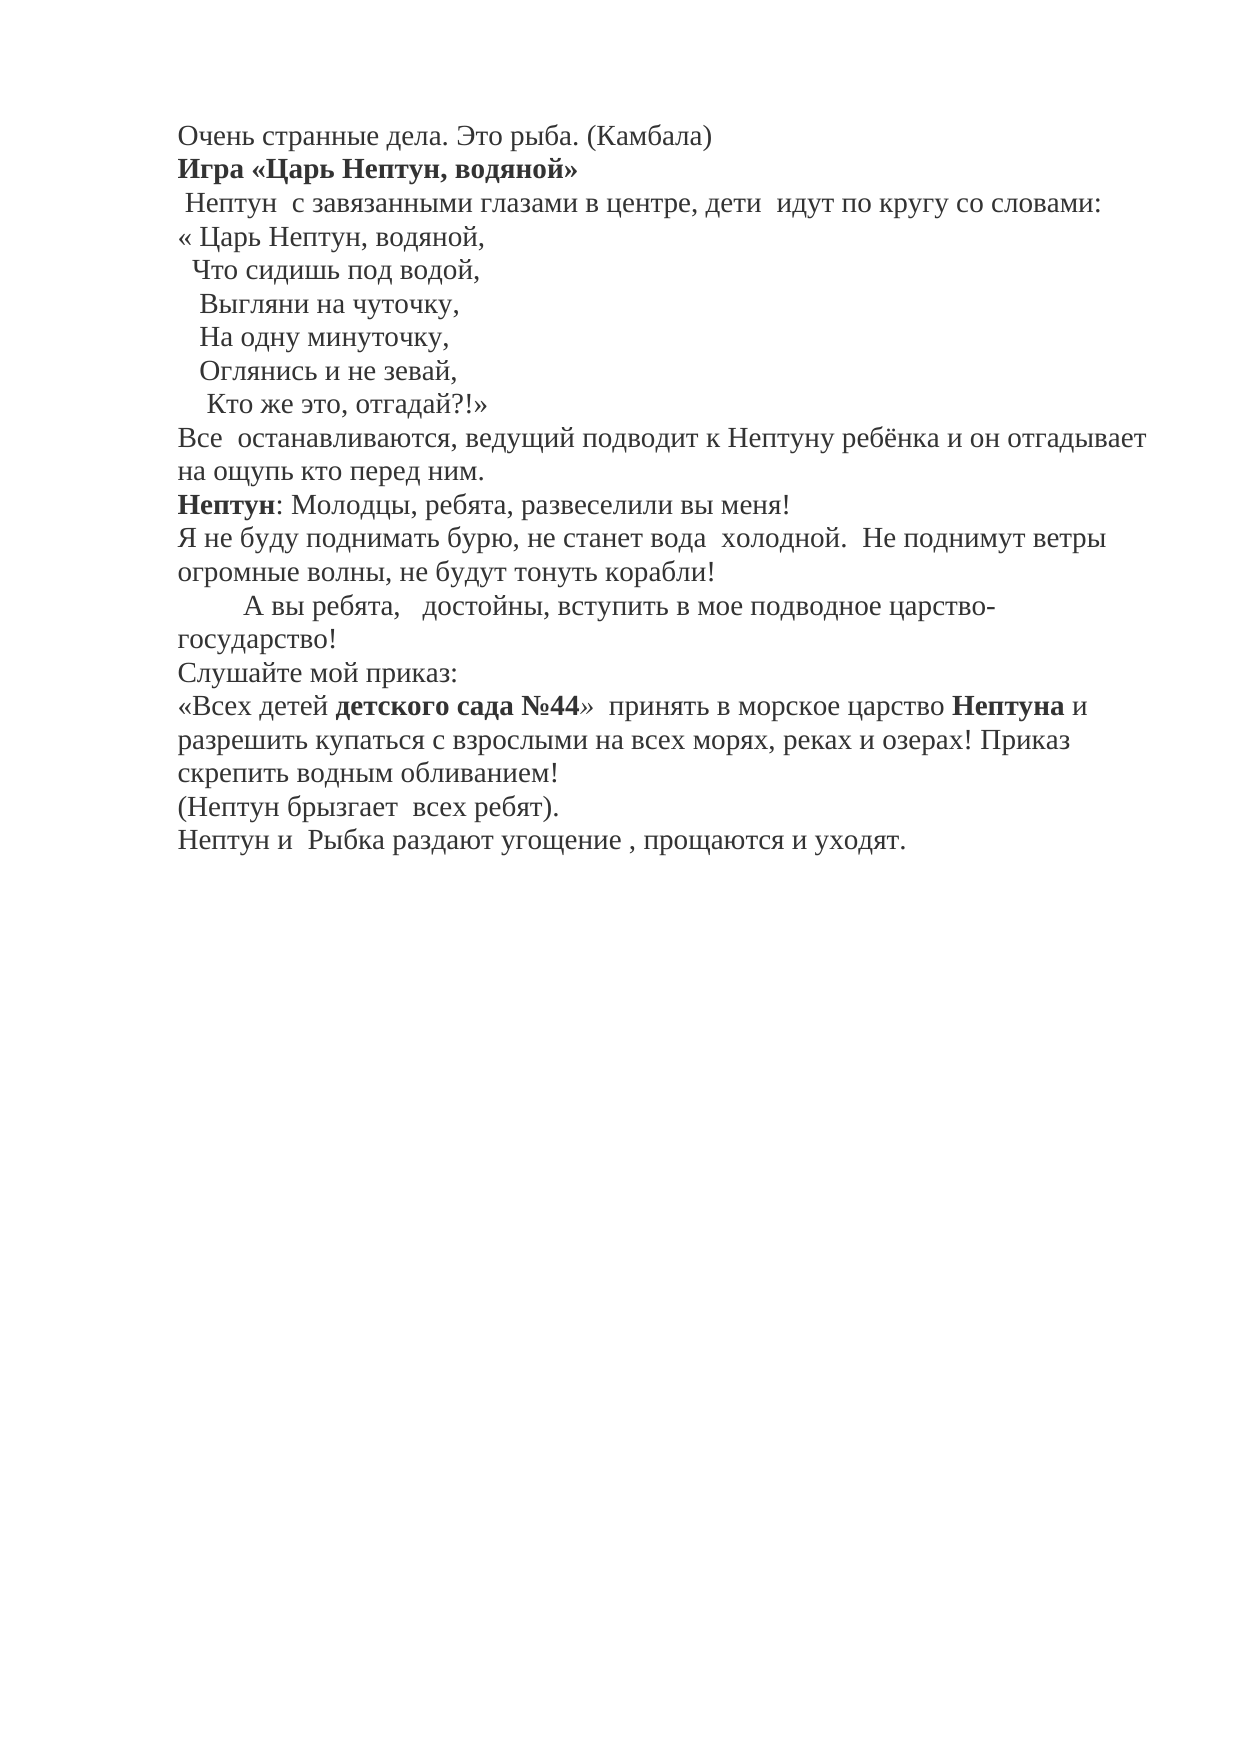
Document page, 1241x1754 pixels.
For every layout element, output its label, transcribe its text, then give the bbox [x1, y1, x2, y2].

text Нептун: Молодцы, ребята, развеселили вы меня! Я не буду поднимать бурю, не станет вода холодной. Не поднимут ветры огромные волны, не будут тонуть корабли! А вы ребята, достойны, вступить в мое подводное царство-государство! Слушайте мой приказ: «Всех детей детского сада №44» принять в морское царство Нептуна и разрешить купаться с взрослыми на всех морях, реках и озерах! Приказ скрепить водным обливанием! (Нептун брызгает всех ребят). [177, 487, 1152, 822]
text Нептун и Рыбка раздают угощение , прощаются и уходят. [177, 822, 1152, 884]
text Очень странные дела. Это рыба. (Камбала) Игра «Царь Нептун, водяной» Нептун с завязанными глазами в центре, дети идут по кругу со словами: « Царь Нептун, водяной, Что сидишь под водой, Выгляни на чуточку, На одну минуточку, Оглянись и не зевай, Кто же это, отгадай?!» Все останавливаются, ведущий подводит к Нептуну ребёнка и он отгадывает на ощупь кто перед ним. [177, 118, 1152, 487]
